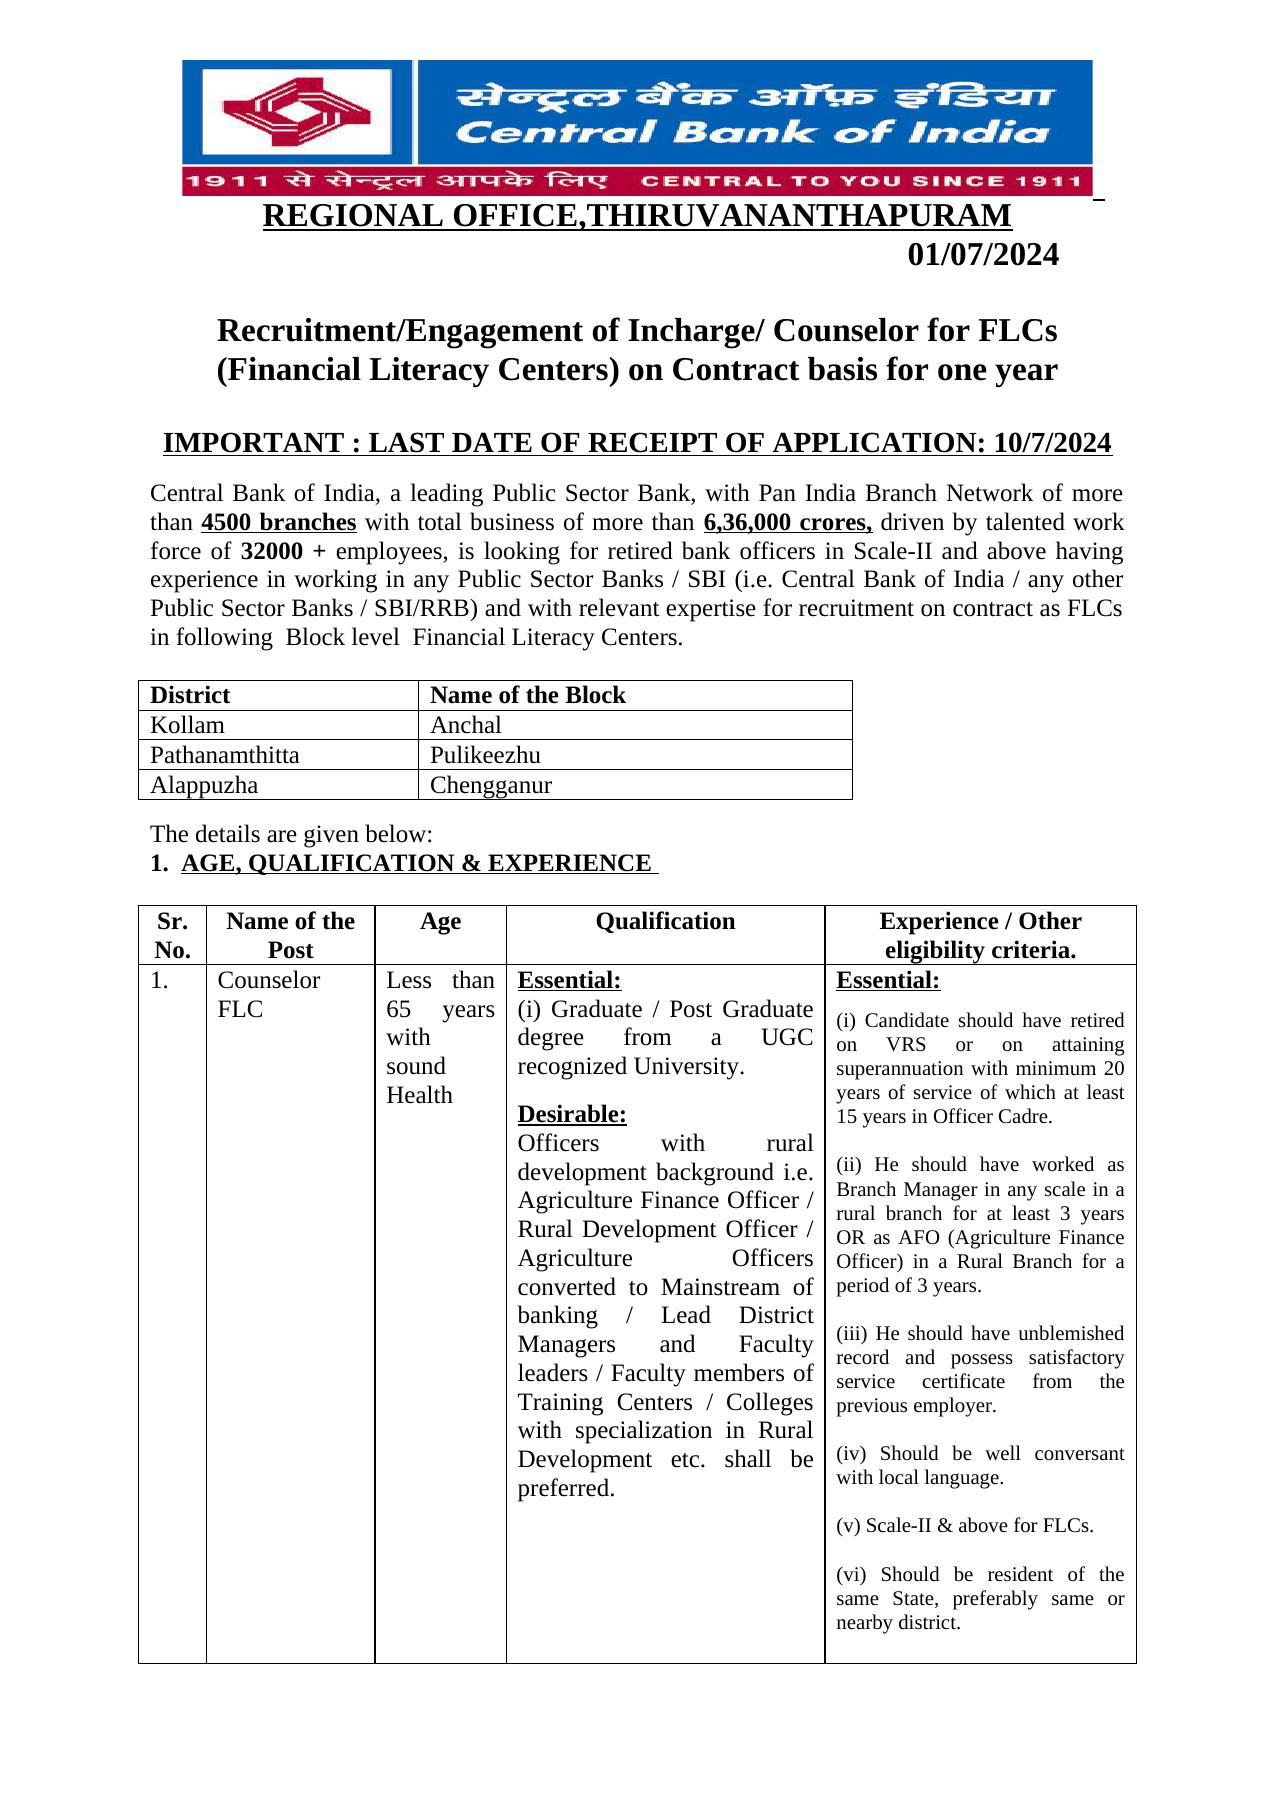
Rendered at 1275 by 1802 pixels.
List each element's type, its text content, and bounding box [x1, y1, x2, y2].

table_cell Anchal [419, 711, 852, 739]
text The details are given below: [150, 819, 1125, 848]
table_cell Pathanamthitta [139, 740, 418, 769]
table_header District [139, 681, 418, 709]
table_header Qualification [507, 906, 824, 964]
table_cell Kollam [139, 711, 418, 739]
table_cell Counselor FLC [207, 965, 374, 1662]
text Central Bank of India, a leading Public Sector Bank, with Pan India Branch Network of more than 4500 branches with total business of more than 6,36,000 crores, driven by talented work force of 32000 + employees, is looking for retired bank officers in Scale-II and above having experience in working in any Public Sector Banks / SBI (i.e. Central Bank of India / any other Public Sector Banks / SBI/RRB) and with relevant expertise for recruitment on contract as FLCs in following Block level Financial Literacy Centers. [150, 478, 1125, 651]
text 1. AGE, QUALIFICATION & EXPERIENCE [150, 848, 1125, 877]
table_cell Essential: (i) Candidate should have retired on VRS or on attaining superannuation with minimum 20 years of service of which at least 15 years in Officer Cadre. (ii) He should have worked as Branch Manager in any scale in a rural branch for at least 3 years OR as AFO (Agriculture Finance Officer) in a Rural Branch for a period of 3 years. (iii) He should have unblemished record and possess satisfactory service certificate from the previous employer. (iv) Should be well conversant with local language. (v) Scale-II & above for FLCs. (vi) Should be resident of the same State, preferably same or nearby district. [826, 965, 1136, 1662]
table_cell Chengganur [419, 770, 852, 799]
table_header Name of the Post [207, 906, 374, 964]
table_cell Pulikeezhu [419, 740, 852, 769]
text Recruitment/Engagement of Incharge/ Counselor for FLCs (Financial Literacy Centers) on Contract basis for one year [150, 311, 1125, 387]
text IMPORTANT : LAST DATE OF RECEIPT OF APPLICATION: 10/7/2024 [150, 426, 1125, 459]
table_cell Less than 65 years with sound Health [376, 965, 506, 1662]
table_cell Essential: (i) Graduate / Post Graduate degree from a UGC recognized University. Desirable: Officers with rural development background i.e. Agriculture Finance Officer / Rural Development Officer / Agriculture Officers converted to Mainstream of banking / Lead District Managers and Faculty leaders / Faculty members of Training Centers / Colleges with specialization in Rural Development etc. shall be preferred. [507, 965, 824, 1662]
table_header Age [376, 906, 506, 964]
table_cell 1. [139, 965, 206, 1662]
text REGIONAL OFFICE,THIRUVANANTHAPURAM [150, 196, 1125, 234]
table_header Experience / Other eligibility criteria. [826, 906, 1136, 964]
text 01/07/2024 [150, 234, 1125, 272]
table_header Sr. No. [139, 906, 206, 964]
table_cell Alappuzha [139, 770, 418, 799]
table_header Name of the Block [419, 681, 852, 709]
